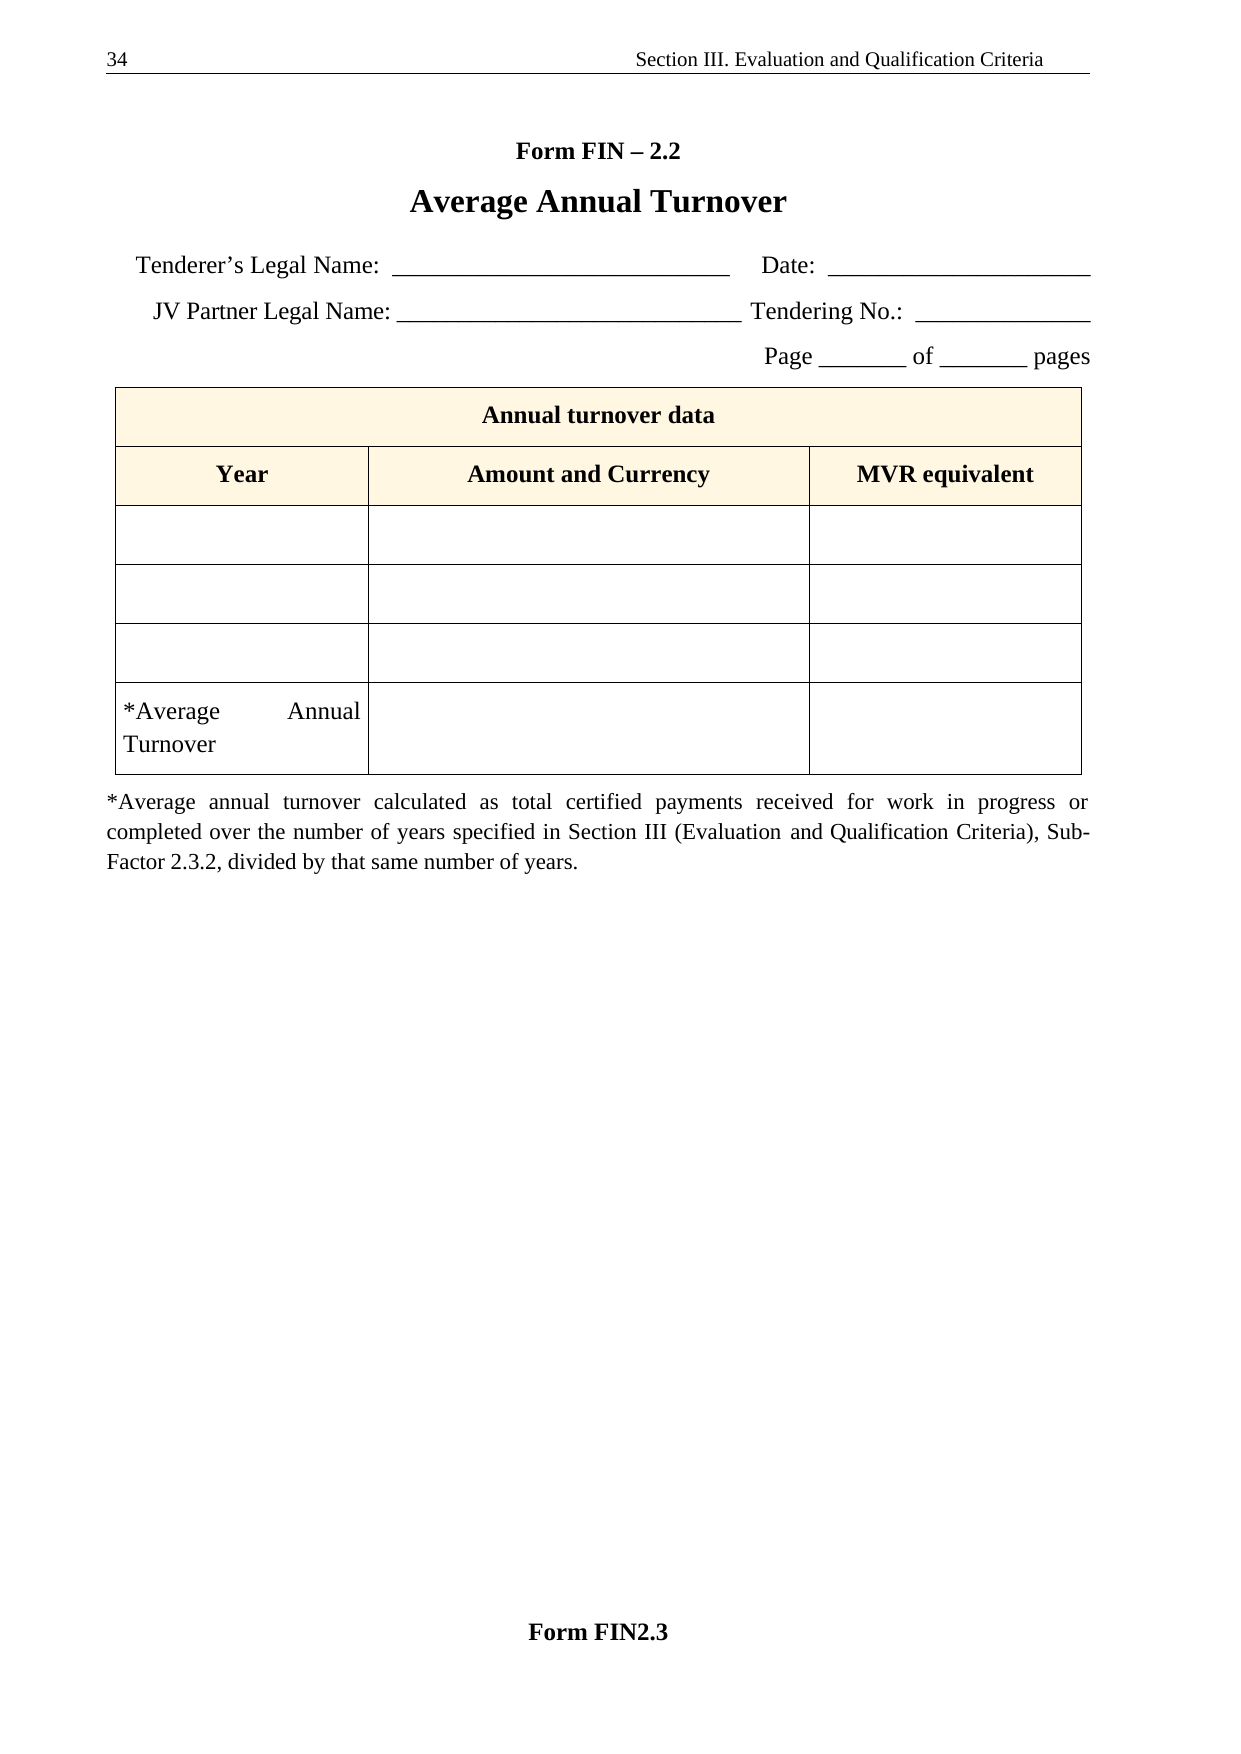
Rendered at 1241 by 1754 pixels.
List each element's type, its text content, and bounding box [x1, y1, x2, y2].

table_cell Year [116, 447, 368, 505]
text Form FIN – 2.2 [106, 136, 1090, 164]
table_cell Amount and Currency [369, 447, 809, 505]
table_cell [810, 624, 1081, 682]
table_cell [810, 506, 1081, 564]
table_cell [810, 565, 1081, 623]
table_cell [810, 683, 1081, 774]
text Average Annual Turnover [106, 181, 1090, 220]
table_cell [369, 506, 809, 564]
table_cell [369, 565, 809, 623]
text JV Partner Legal Name: ____________________________ Tendering No.: ______________ [106, 296, 1090, 325]
table_cell [116, 624, 368, 682]
text Page _______ of _______ pages [106, 341, 1090, 370]
table_cell *Average Annual Turnover [116, 683, 368, 774]
table_header Annual turnover data [116, 388, 1081, 446]
text *Average annual turnover calculated as total certified payments received for work in progress or completed over the number of years specified in Section III (Evaluation and Qualification Criteria), Sub-Factor 2.3.2, divided by that same number of years. [106, 788, 1090, 875]
table_cell [369, 683, 809, 774]
text Tenderer’s Legal Name: ___________________________ Date: _____________________ [106, 250, 1090, 279]
table_cell [369, 624, 809, 682]
table_cell [116, 506, 368, 564]
text Form FIN2.3 [106, 1617, 1090, 1646]
table_cell [116, 565, 368, 623]
table_cell MVR equivalent [810, 447, 1081, 505]
